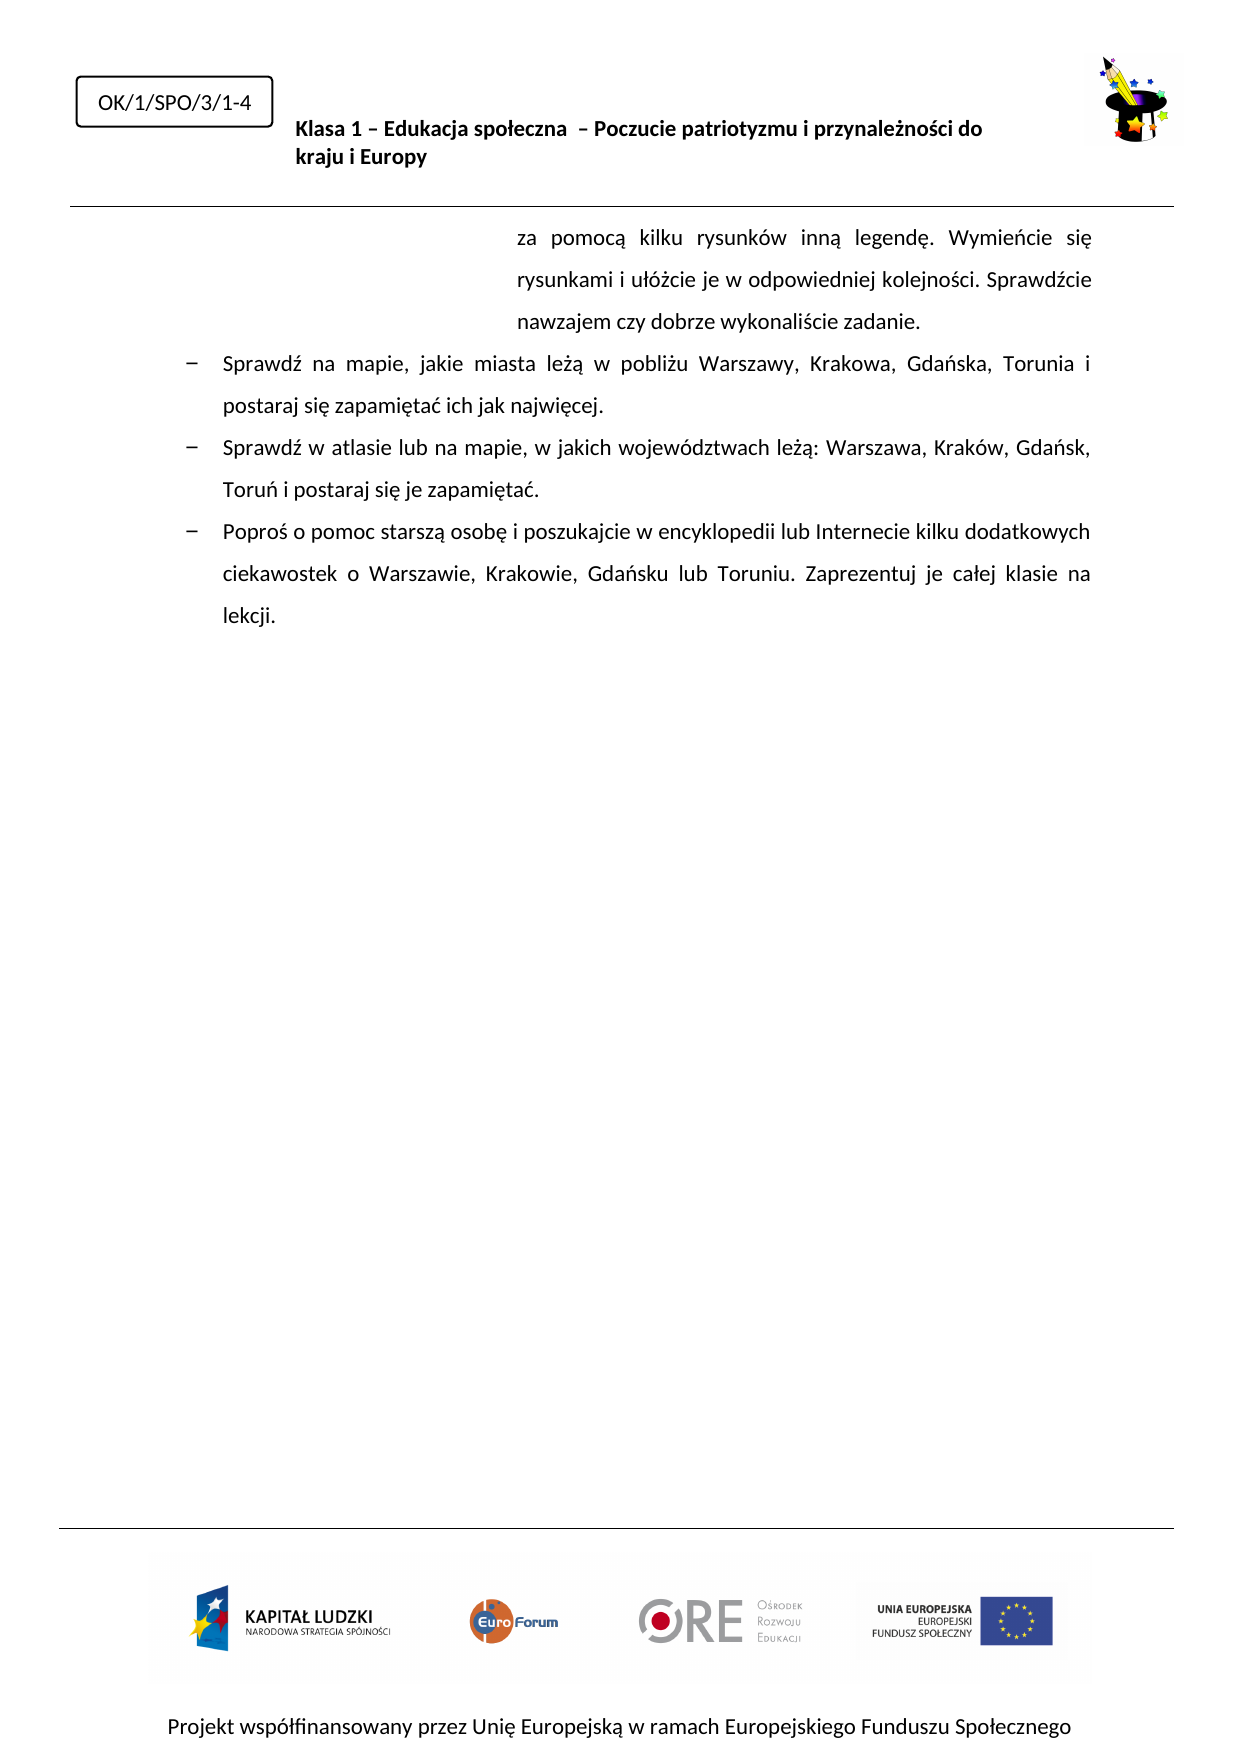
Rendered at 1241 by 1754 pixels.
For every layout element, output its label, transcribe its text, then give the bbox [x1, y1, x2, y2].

picture [1084, 53, 1185, 146]
list Poproś o pomoc starszą osobę i poszukajcie w encyklopedii lub Internecie kilku dodatkowych ciekawostek o Warszawie, Krakowie, Gdańsku lub Toruniu. Zaprezentuj je całej klasie na lekcji. [185, 517, 1093, 629]
list Sprawdź w atlasie lub na mapie, w jakich województwach leżą: Warszawa, Kraków, Gdańsk, Toruń i postaraj się je zapamiętać. [185, 433, 1093, 503]
picture [148, 1552, 1092, 1684]
list Sprawdź na mapie, jakie miasta leżą w pobliżu Warszawy, Krakowa, Gdańska, Torunia i postaraj się zapamiętać ich jak najwięcej. [185, 349, 1093, 419]
